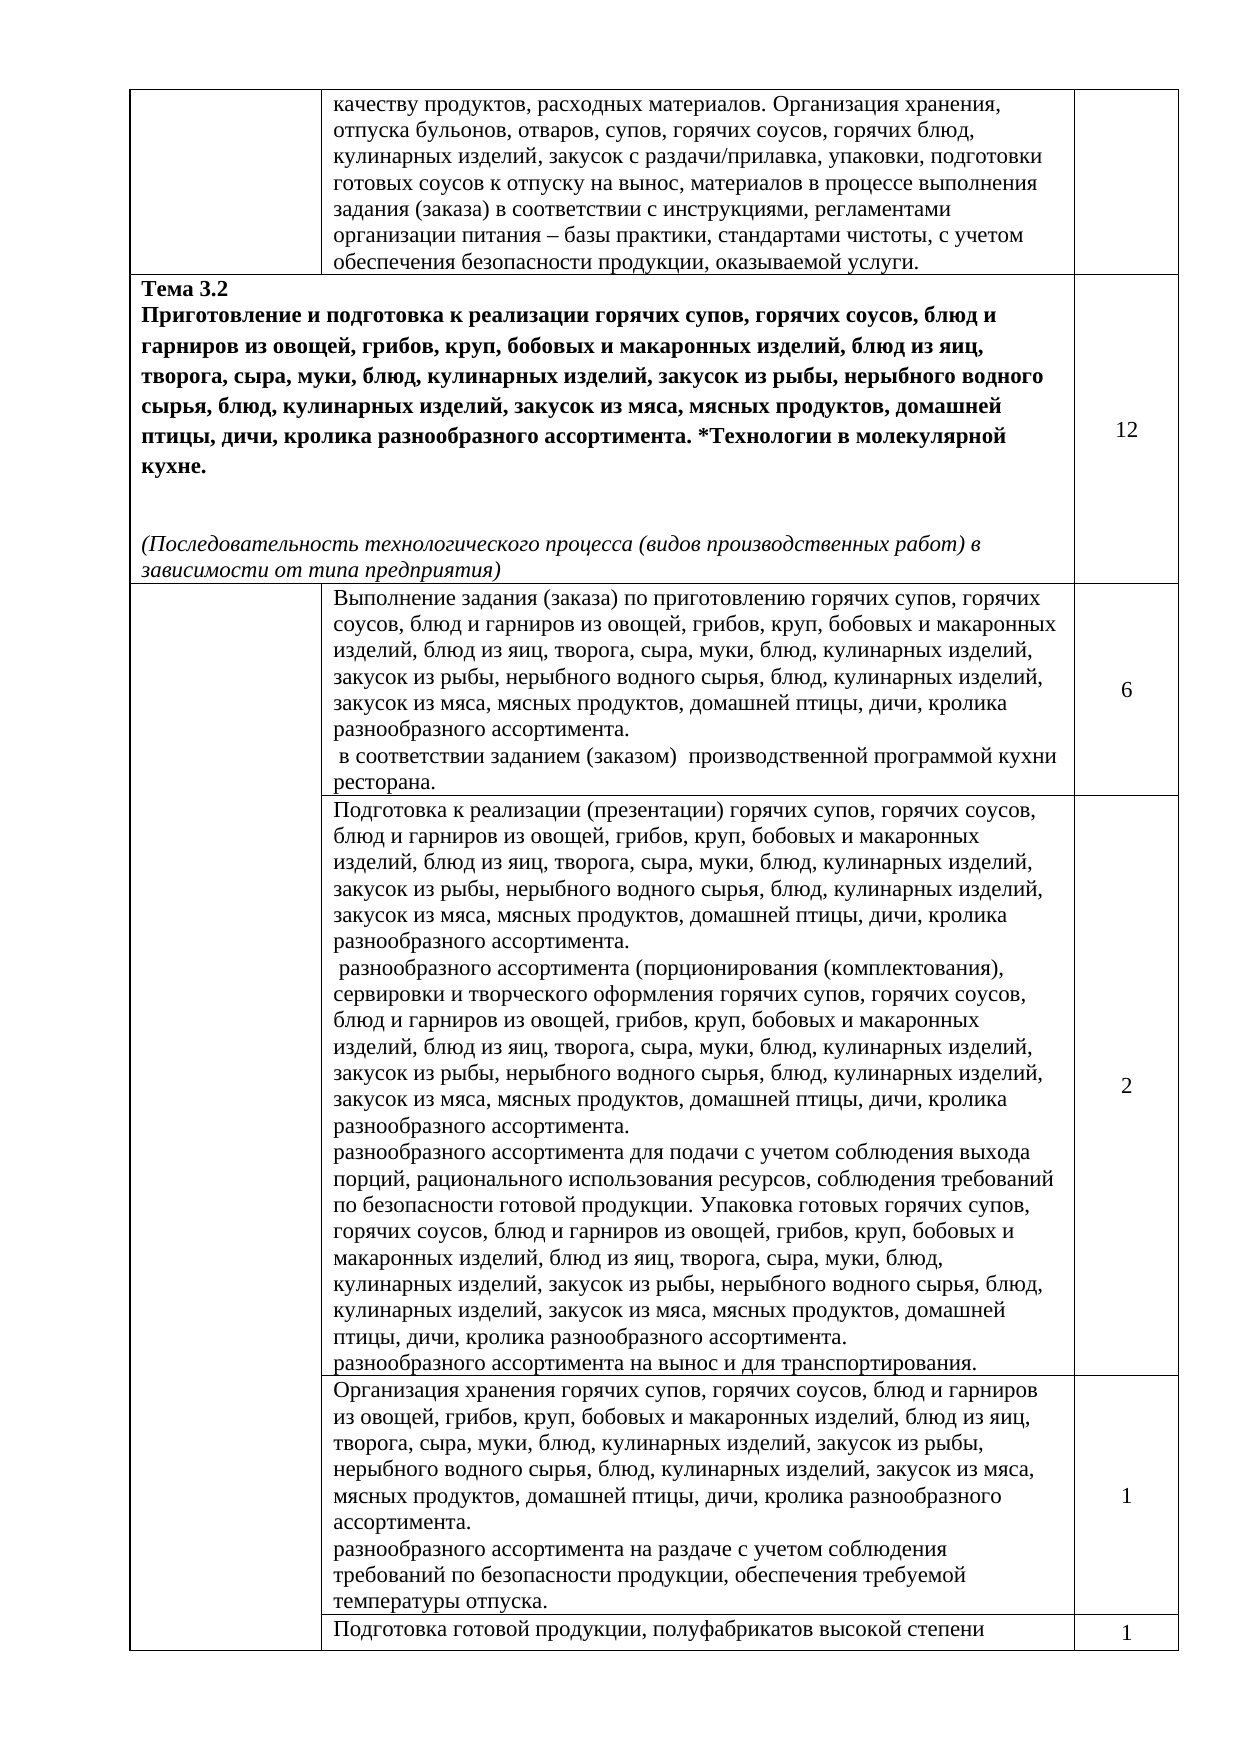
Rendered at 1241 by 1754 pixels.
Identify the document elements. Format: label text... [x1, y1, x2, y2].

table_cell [322, 1615, 1074, 1649]
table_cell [322, 90, 1074, 274]
table_cell 2 [1075, 796, 1178, 1375]
table_cell Выполнение задания (заказа) по приготовлению горячих супов, горячих соусов, блюд и гарниров из овощей, грибов, круп, бобовых и макаронных изделий, блюд из яиц, творога, сыра, муки, блюд, кулинарных изделий, закусок из рыбы, нерыбного водного сырья, блюд, кулинарных изделий, закусок из мяса, мясных продуктов, домашней птицы, дичи, кролика разнообразного ассортимента. в соответствии заданием (заказом) производственной программой кухни ресторана. [322, 584, 1074, 794]
table_cell Организация хранения горячих супов, горячих соусов, блюд и гарниров из овощей, грибов, круп, бобовых и макаронных изделий, блюд из яиц, творога, сыра, муки, блюд, кулинарных изделий, закусок из рыбы, нерыбного водного сырья, блюд, кулинарных изделий, закусок из мяса, мясных продуктов, домашней птицы, дичи, кролика разнообразного ассортимента. разнообразного ассортимента на раздаче с учетом соблюдения требований по безопасности продукции, обеспечения требуемой температуры отпуска. [322, 1376, 1074, 1614]
table_cell 1 [1075, 1376, 1178, 1614]
table_cell 6 [1075, 584, 1178, 794]
table_cell 12 [1075, 275, 1178, 583]
table_cell Подготовка к реализации (презентации) горячих супов, горячих соусов, блюд и гарниров из овощей, грибов, круп, бобовых и макаронных изделий, блюд из яиц, творога, сыра, муки, блюд, кулинарных изделий, закусок из рыбы, нерыбного водного сырья, блюд, кулинарных изделий, закусок из мяса, мясных продуктов, домашней птицы, дичи, кролика разнообразного ассортимента. разнообразного ассортимента (порционирования (комплектования), сервировки и творческого оформления горячих супов, горячих соусов, блюд и гарниров из овощей, грибов, круп, бобовых и макаронных изделий, блюд из яиц, творога, сыра, муки, блюд, кулинарных изделий, закусок из рыбы, нерыбного водного сырья, блюд, кулинарных изделий, закусок из мяса, мясных продуктов, домашней птицы, дичи, кролика разнообразного ассортимента. разнообразного ассортимента для подачи с учетом соблюдения выхода порций, рационального использования ресурсов, соблюдения требований по безопасности готовой продукции. Упаковка готовых горячих супов, горячих соусов, блюд и гарниров из овощей, грибов, круп, бобовых и макаронных изделий, блюд из яиц, творога, сыра, муки, блюд, кулинарных изделий, закусок из рыбы, нерыбного водного сырья, блюд, кулинарных изделий, закусок из мяса, мясных продуктов, домашней птицы, дичи, кролика разнообразного ассортимента. разнообразного ассортимента на вынос и для транспортирования. [322, 796, 1074, 1375]
table_cell Тема 3.2 Приготовление и подготовка к реализации горячих супов, горячих соусов, блюд и гарниров из овощей, грибов, круп, бобовых и макаронных изделий, блюд из яиц, творога, сыра, муки, блюд, кулинарных изделий, закусок из рыбы, нерыбного водного сырья, блюд, кулинарных изделий, закусок из мяса, мясных продуктов, домашней птицы, дичи, кролика разнообразного ассортимента. *Технологии в молекулярной кухне. (Последовательность технологического процесса (видов производственных работ) в зависимости от типа предприятия) [131, 275, 1074, 583]
table_cell [131, 584, 321, 1649]
table_cell 1 [1075, 1615, 1178, 1649]
table_cell 1 [1075, 90, 1178, 274]
